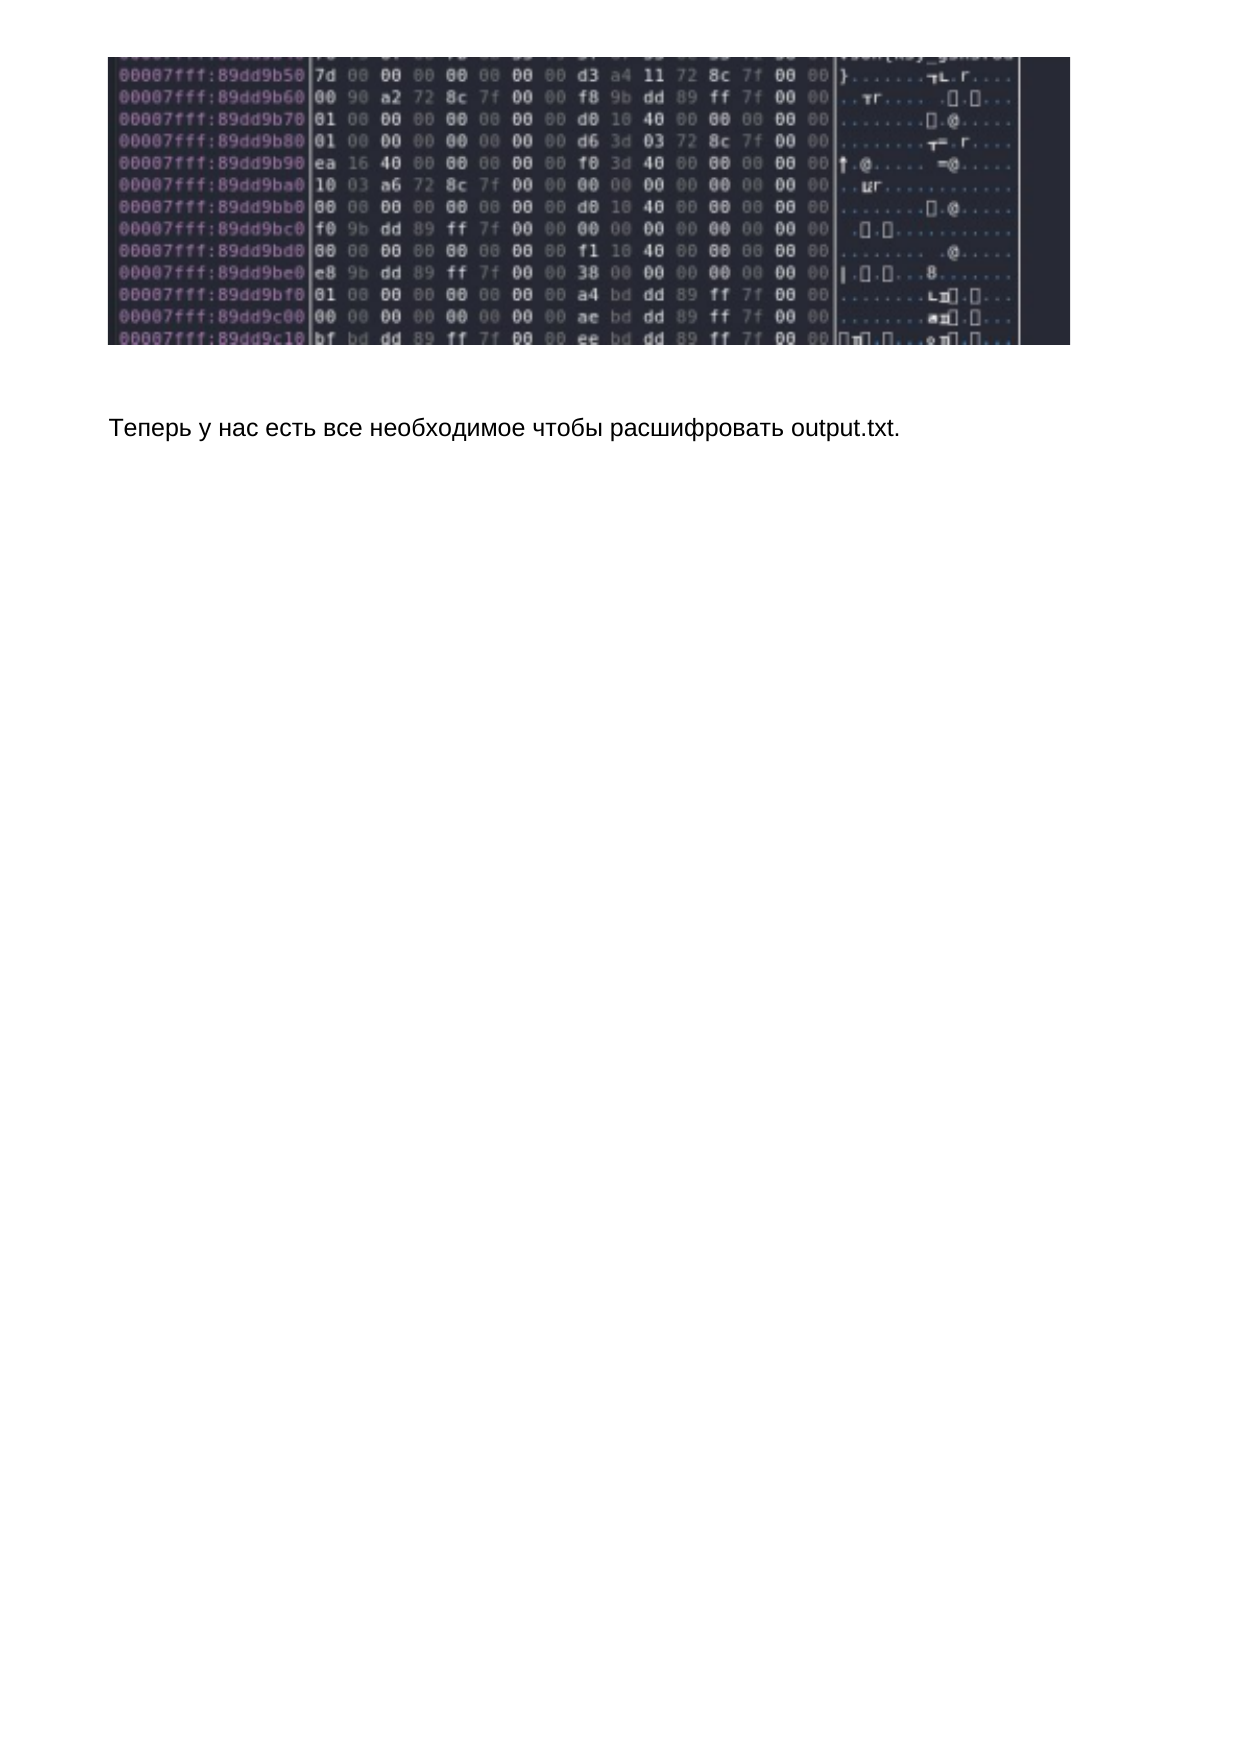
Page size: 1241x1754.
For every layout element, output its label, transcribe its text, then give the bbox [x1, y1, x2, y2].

picture [107, 57, 1071, 345]
text Теперь у нас есть все необходимое чтобы расшифровать output.txt. [108, 345, 1071, 442]
